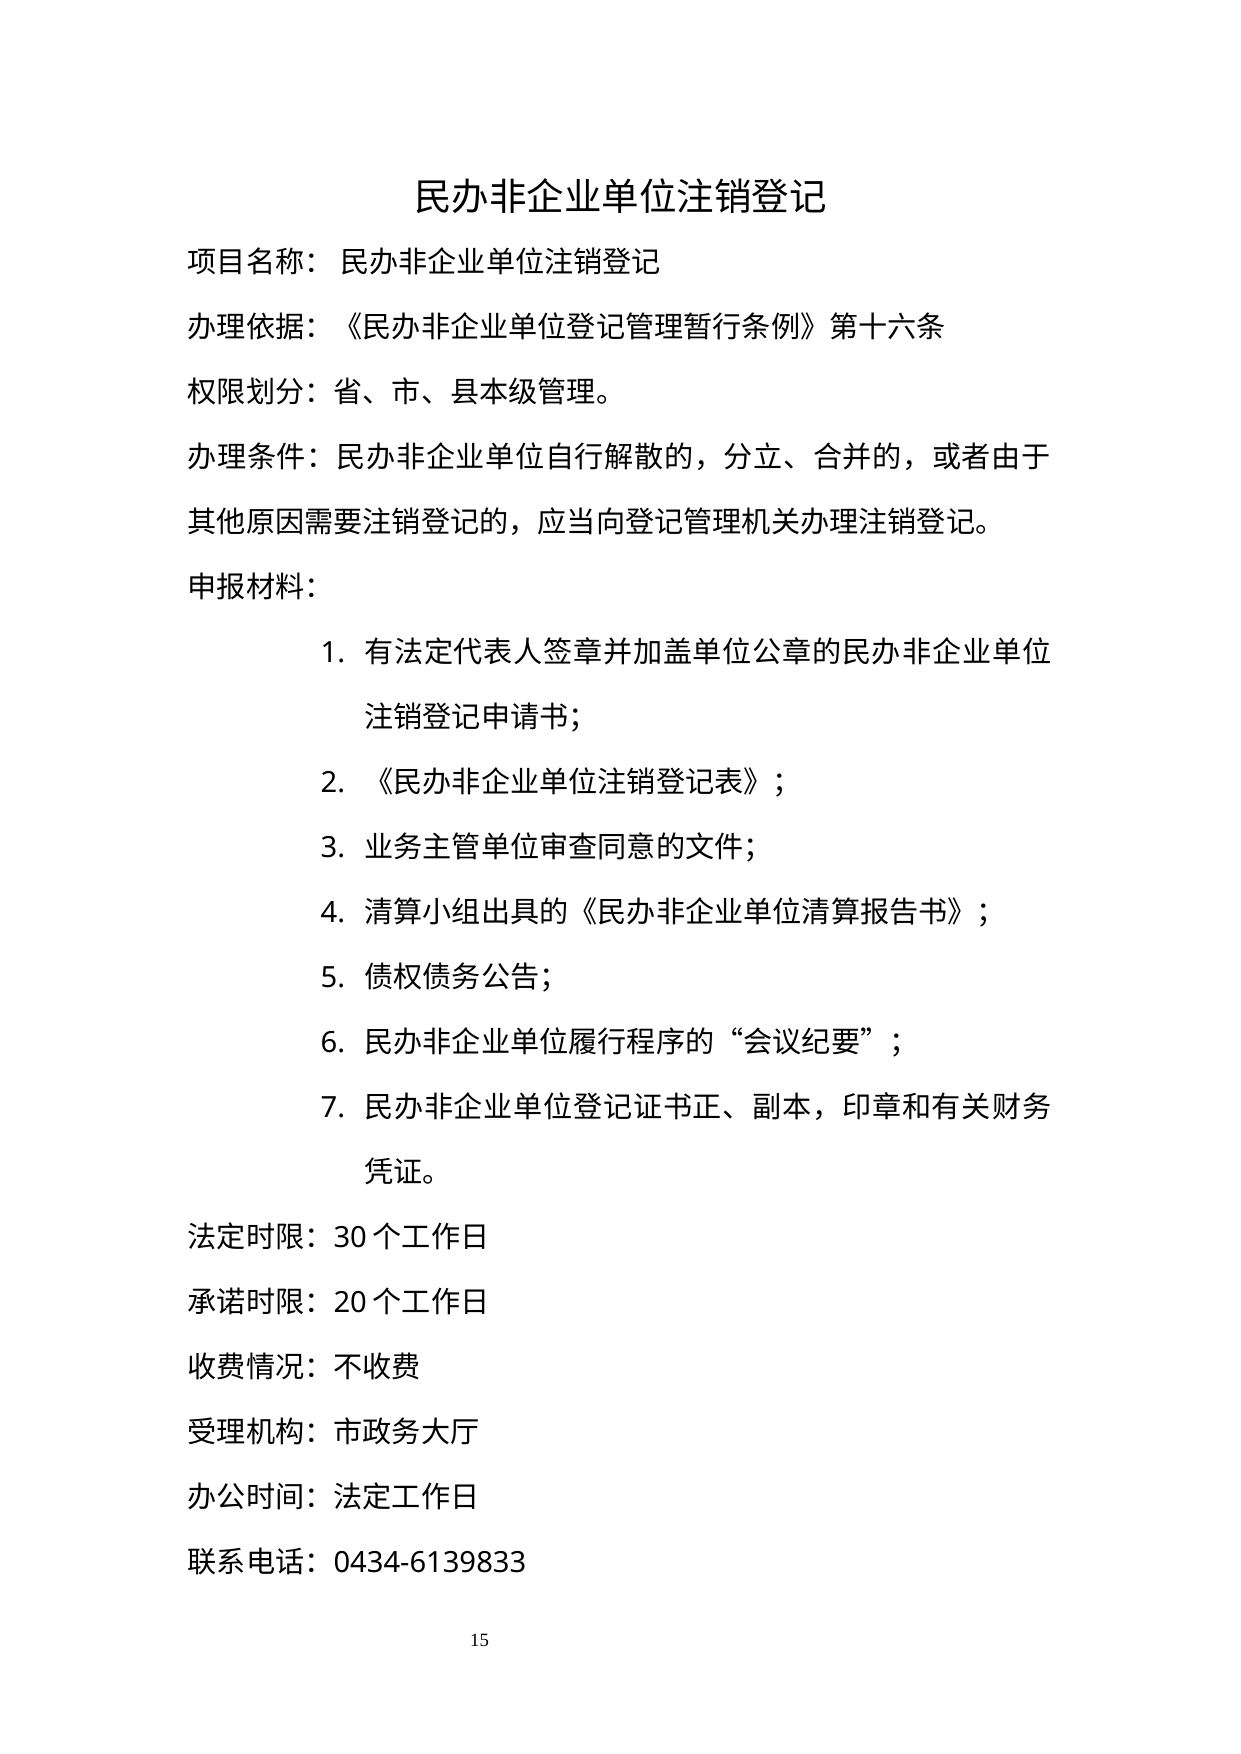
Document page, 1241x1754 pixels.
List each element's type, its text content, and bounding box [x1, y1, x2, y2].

list 债权债务公告； [320, 942, 1053, 1007]
list 民办非企业单位登记证书正、副本，印章和有关财务凭证。 [320, 1072, 1053, 1202]
text 联系电话：0434-6139833 [187, 1527, 1053, 1592]
list 清算小组出具的《民办非企业单位清算报告书》； [320, 877, 1053, 942]
list 《民办非企业单位注销登记表》； [320, 747, 1053, 812]
list 业务主管单位审查同意的文件； [320, 812, 1053, 877]
list 民办非企业单位履行程序的“会议纪要”； [320, 1007, 1053, 1072]
text 办理条件：民办非企业单位自行解散的，分立、合并的，或者由于其他原因需要注销登记的，应当向登记管理机关办理注销登记。 [187, 422, 1053, 552]
text 法定时限：30个工作日 [187, 1202, 1053, 1267]
text 项目名称： 民办非企业单位注销登记 [187, 227, 1053, 292]
text 收费情况：不收费 [187, 1332, 1053, 1397]
list 有法定代表人签章并加盖单位公章的民办非企业单位注销登记申请书； [320, 617, 1053, 747]
text 权限划分：省、市、县本级管理。 [187, 357, 1053, 422]
text 受理机构：市政务大厅 [187, 1397, 1053, 1462]
text 民办非企业单位注销登记 [187, 162, 1053, 227]
text 办公时间：法定工作日 [187, 1462, 1053, 1527]
text 承诺时限：20个工作日 [187, 1267, 1053, 1332]
text 办理依据：《民办非企业单位登记管理暂行条例》第十六条 [187, 292, 1053, 357]
text 申报材料： [187, 552, 1053, 617]
